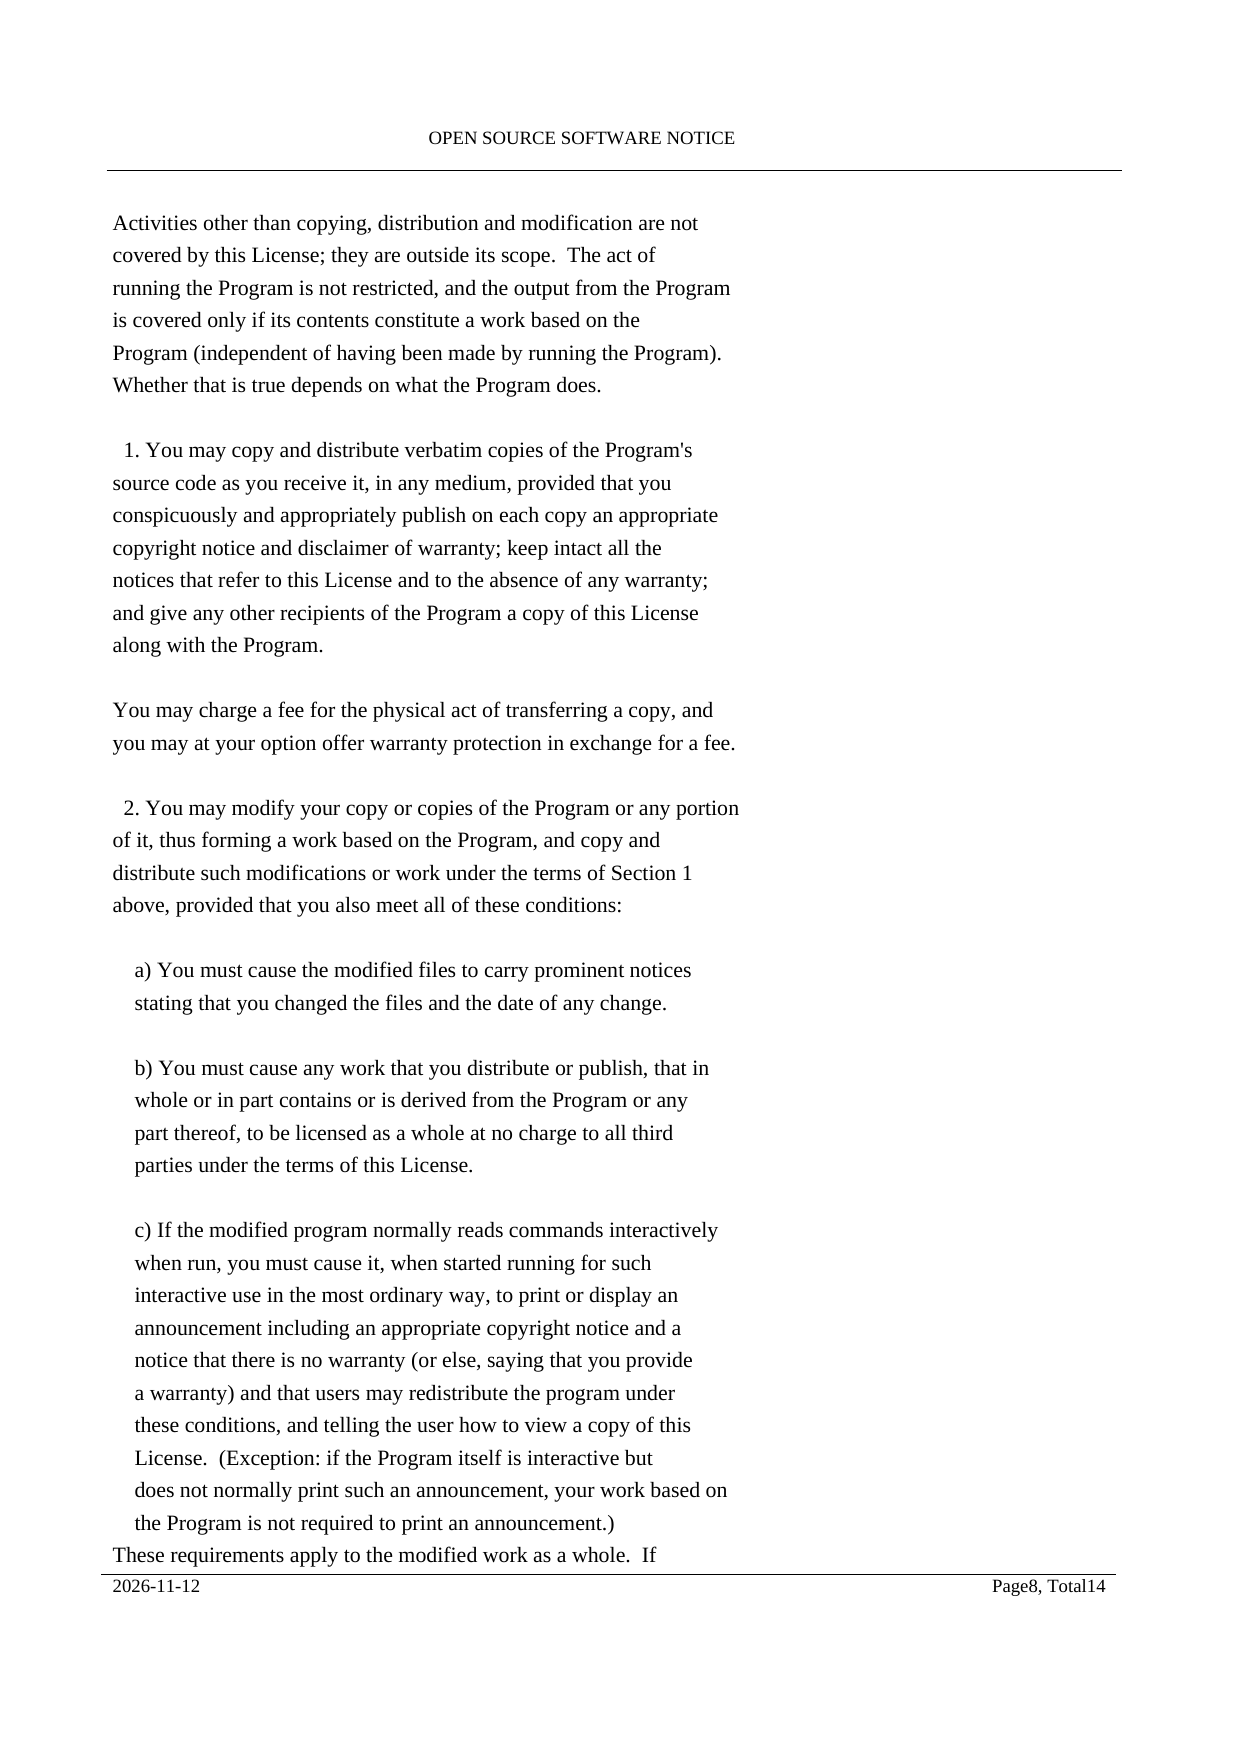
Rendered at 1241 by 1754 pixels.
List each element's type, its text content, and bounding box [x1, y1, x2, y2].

text 2. You may modify your copy or copies of the Program or any portion [112, 791, 1128, 824]
text Program (independent of having been made by running the Program). [112, 336, 1128, 369]
text Activities other than copying, distribution and modification are not [112, 206, 1128, 239]
text source code as you receive it, in any medium, provided that you [112, 466, 1128, 499]
text interactive use in the most ordinary way, to print or display an [112, 1279, 1128, 1311]
text These requirements apply to the modified work as a whole. If [112, 1539, 1128, 1571]
text along with the Program. [112, 629, 1128, 661]
text stating that you changed the files and the date of any change. [112, 986, 1128, 1019]
text does not normally print such an announcement, your work based on [112, 1474, 1128, 1506]
text notices that refer to this License and to the absence of any warranty; [112, 564, 1128, 596]
text part thereof, to be licensed as a whole at no charge to all third [112, 1116, 1128, 1149]
text these conditions, and telling the user how to view a copy of this [112, 1409, 1128, 1441]
text you may at your option offer warranty protection in exchange for a fee. [112, 726, 1128, 759]
text whole or in part contains or is derived from the Program or any [112, 1084, 1128, 1116]
text of it, thus forming a work based on the Program, and copy and [112, 824, 1128, 856]
text and give any other recipients of the Program a copy of this License [112, 596, 1128, 629]
text notice that there is no warranty (or else, saying that you provide [112, 1344, 1128, 1376]
text conspicuously and appropriately publish on each copy an appropriate [112, 499, 1128, 531]
text the Program is not required to print an announcement.) [112, 1506, 1128, 1539]
text above, provided that you also meet all of these conditions: [112, 889, 1128, 921]
text covered by this License; they are outside its scope. The act of [112, 239, 1128, 271]
text when run, you must cause it, when started running for such [112, 1246, 1128, 1279]
text is covered only if its contents constitute a work based on the [112, 304, 1128, 336]
text 1. You may copy and distribute verbatim copies of the Program's [112, 434, 1128, 466]
text parties under the terms of this License. [112, 1149, 1128, 1181]
text distribute such modifications or work under the terms of Section 1 [112, 856, 1128, 889]
text b) You must cause any work that you distribute or publish, that in [112, 1051, 1128, 1084]
text Whether that is true depends on what the Program does. [112, 369, 1128, 401]
text a warranty) and that users may redistribute the program under [112, 1376, 1128, 1409]
text License. (Exception: if the Program itself is interactive but [112, 1441, 1128, 1474]
text a) You must cause the modified files to carry prominent notices [112, 954, 1128, 986]
text You may charge a fee for the physical act of transferring a copy, and [112, 694, 1128, 726]
text announcement including an appropriate copyright notice and a [112, 1311, 1128, 1344]
text running the Program is not restricted, and the output from the Program [112, 271, 1128, 304]
text copyright notice and disclaimer of warranty; keep intact all the [112, 531, 1128, 564]
text c) If the modified program normally reads commands interactively [112, 1214, 1128, 1246]
